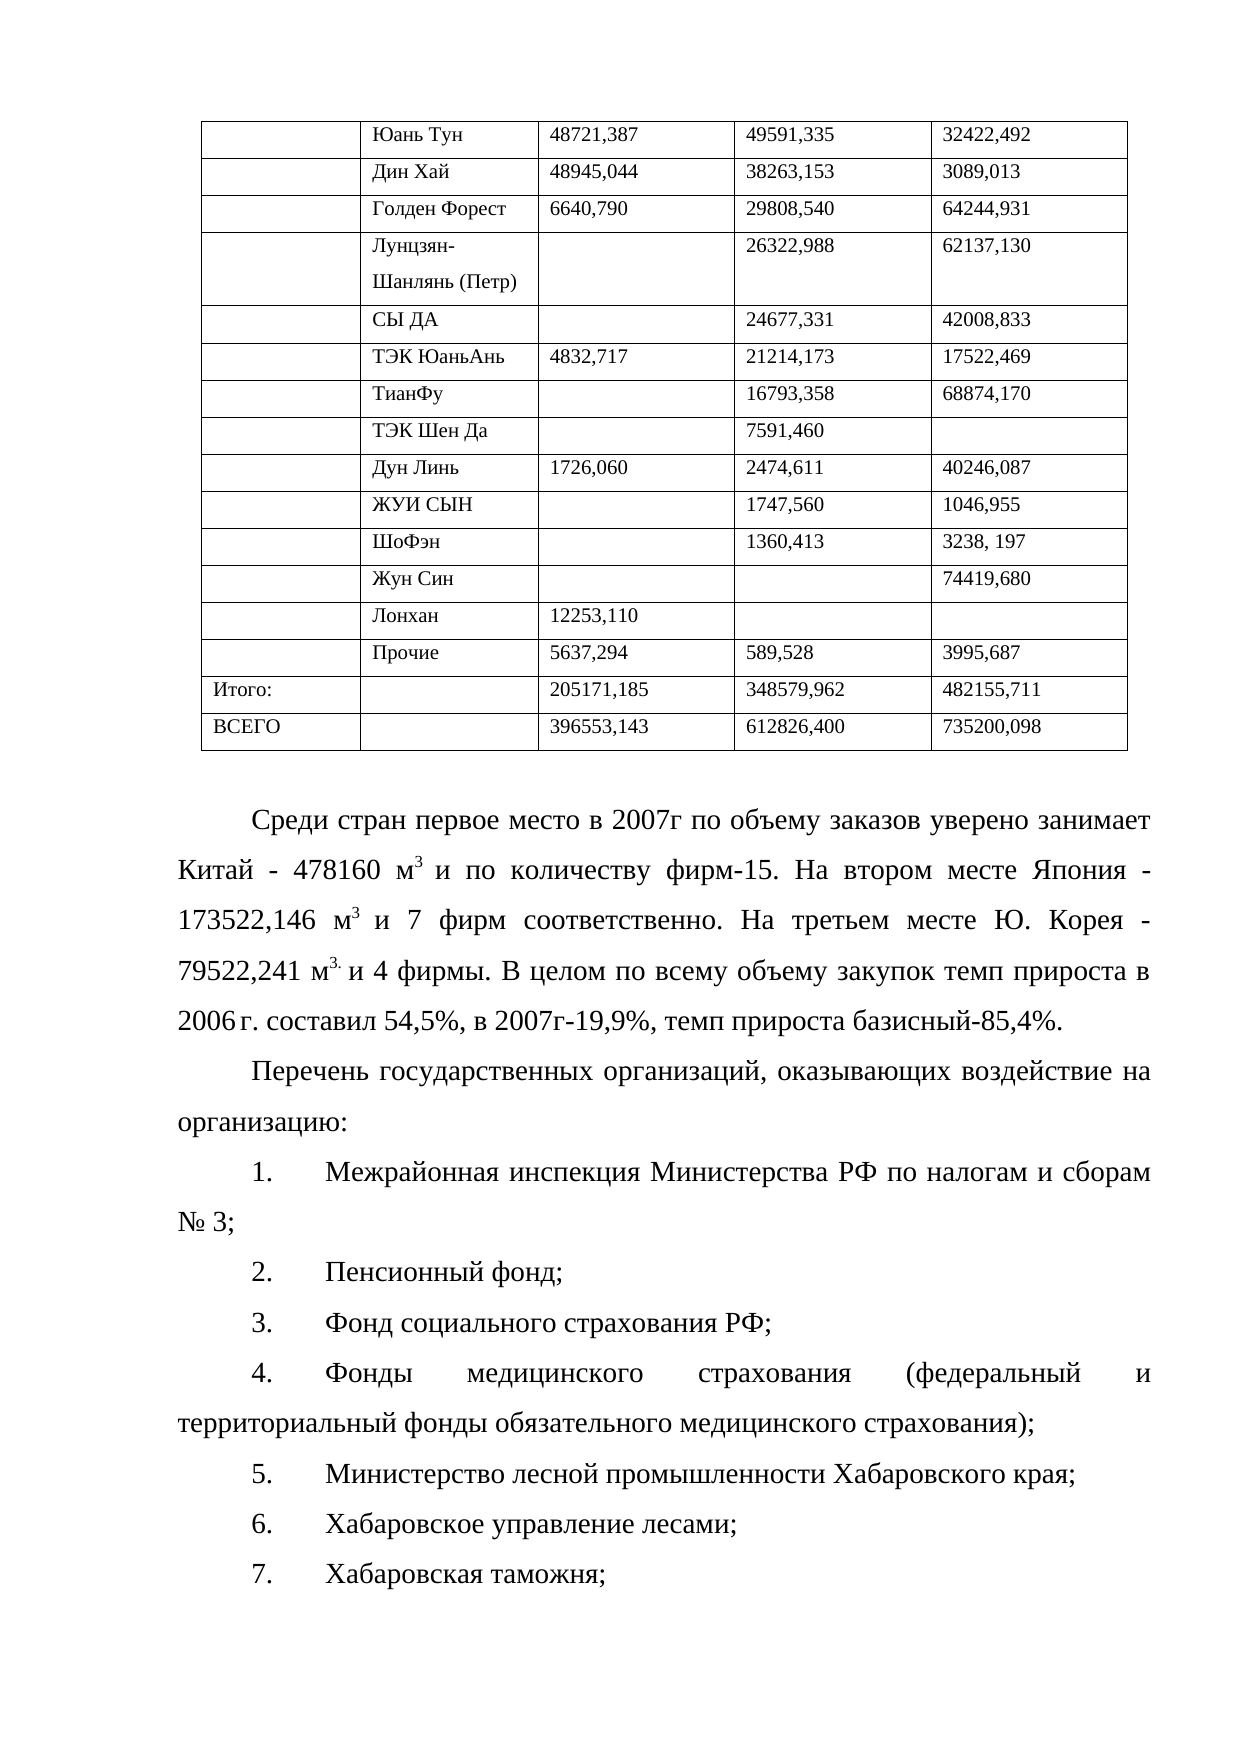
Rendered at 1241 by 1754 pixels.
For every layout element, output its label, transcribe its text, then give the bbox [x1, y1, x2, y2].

table_cell [202, 381, 360, 417]
table_cell 3995,687 [932, 640, 1127, 676]
table_cell СЫ ДА [361, 306, 538, 342]
table_cell 5637,294 [539, 640, 734, 676]
table_cell [735, 566, 931, 602]
table_cell [539, 306, 734, 342]
table_cell [202, 529, 360, 565]
table_cell ЖУИ СЫН [361, 492, 538, 528]
table_cell [202, 233, 360, 305]
table_cell 205171,185 [539, 677, 734, 713]
table_cell [202, 492, 360, 528]
table_cell ШоФэн [361, 529, 538, 565]
table_cell Голден Форест [361, 196, 538, 232]
table_cell [539, 381, 734, 417]
table_cell [361, 714, 538, 750]
list Межрайонная инспекция Министерства РФ по налогам и сборам № 3; [177, 1154, 1152, 1238]
text Среди стран первое место в 2007г по объему заказов уверено занимает Китай - и по количеству фирм-15. На втором месте Япония - и 7 фирм соответственно. На третьем месте Ю. Корея - . и 4 фирмы. В целом по всему объему закупок темп прироста в . составил 54,5%, в 2007г-19,9%, темп прироста базисный-85,4%. [177, 802, 1152, 1037]
table_cell Лонхан [361, 603, 538, 639]
table_cell ВСЕГО [202, 714, 360, 750]
table_cell [202, 344, 360, 379]
table_cell 348579,962 [735, 677, 931, 713]
table_cell Жун Син [361, 566, 538, 602]
list Хабаровская таможня; [177, 1556, 1152, 1590]
table_cell [202, 603, 360, 639]
table_cell 29808,540 [735, 196, 931, 232]
table_cell 482155,711 [932, 677, 1127, 713]
table_cell 62137,130 [932, 233, 1127, 305]
table_cell 2474,611 [735, 455, 931, 491]
table_cell [539, 418, 734, 454]
table_cell [202, 122, 360, 158]
table_cell 4832,717 [539, 344, 734, 379]
table_cell 589,528 [735, 640, 931, 676]
table_cell Юань Тун [361, 122, 538, 158]
table_cell Прочие [361, 640, 538, 676]
table_cell 48945,044 [539, 159, 734, 195]
list Фонды медицинского страхования (федеральный и территориальный фонды обязательного медицинского страхования); [177, 1355, 1152, 1439]
table_cell [361, 677, 538, 713]
table_cell 396553,143 [539, 714, 734, 750]
table_cell [539, 529, 734, 565]
table_cell [202, 159, 360, 195]
table_cell 16793,358 [735, 381, 931, 417]
table_cell ТЭК ЮаньАнь [361, 344, 538, 379]
table_cell Лунцзян-Шанлянь (Петр) [361, 233, 538, 305]
table_cell 3238, 197 [932, 529, 1127, 565]
table_cell [932, 603, 1127, 639]
text Перечень государственных организаций, оказывающих воздействие на организацию: [177, 1053, 1152, 1137]
table_cell 24677,331 [735, 306, 931, 342]
table_cell 12253,110 [539, 603, 734, 639]
table_cell [735, 603, 931, 639]
list Хабаровское управление лесами; [177, 1506, 1152, 1540]
table_cell 1360,413 [735, 529, 931, 565]
table_cell 38263,153 [735, 159, 931, 195]
table_cell 3089,013 [932, 159, 1127, 195]
list Фонд социального страхования РФ; [177, 1305, 1152, 1338]
table_cell 612826,400 [735, 714, 931, 750]
table_cell 1747,560 [735, 492, 931, 528]
table_cell Дин Хай [361, 159, 538, 195]
table_cell 74419,680 [932, 566, 1127, 602]
list Министерство лесной промышленности Хабаровского края; [177, 1456, 1152, 1489]
table_cell 17522,469 [932, 344, 1127, 379]
table_cell [539, 492, 734, 528]
table_cell 42008,833 [932, 306, 1127, 342]
table_cell 48721,387 [539, 122, 734, 158]
table_cell 32422,492 [932, 122, 1127, 158]
table_cell [932, 418, 1127, 454]
table_cell [539, 566, 734, 602]
table_cell 49591,335 [735, 122, 931, 158]
table_cell [539, 233, 734, 305]
table_cell [202, 566, 360, 602]
table_cell 21214,173 [735, 344, 931, 379]
table_cell 735200,098 [932, 714, 1127, 750]
table_cell [202, 306, 360, 342]
list Пенсионный фонд; [177, 1254, 1152, 1288]
table_cell 64244,931 [932, 196, 1127, 232]
table_cell 26322,988 [735, 233, 931, 305]
table_cell 1726,060 [539, 455, 734, 491]
table_cell 1046,955 [932, 492, 1127, 528]
table_cell ТЭК Шен Да [361, 418, 538, 454]
table_cell 7591,460 [735, 418, 931, 454]
table_cell [202, 418, 360, 454]
table_cell Дун Линь [361, 455, 538, 491]
table_cell 40246,087 [932, 455, 1127, 491]
table_cell 6640,790 [539, 196, 734, 232]
table_cell [202, 455, 360, 491]
table_cell Итого: [202, 677, 360, 713]
table_cell [202, 640, 360, 676]
table_cell [202, 196, 360, 232]
table_cell 68874,170 [932, 381, 1127, 417]
table_cell ТианФу [361, 381, 538, 417]
